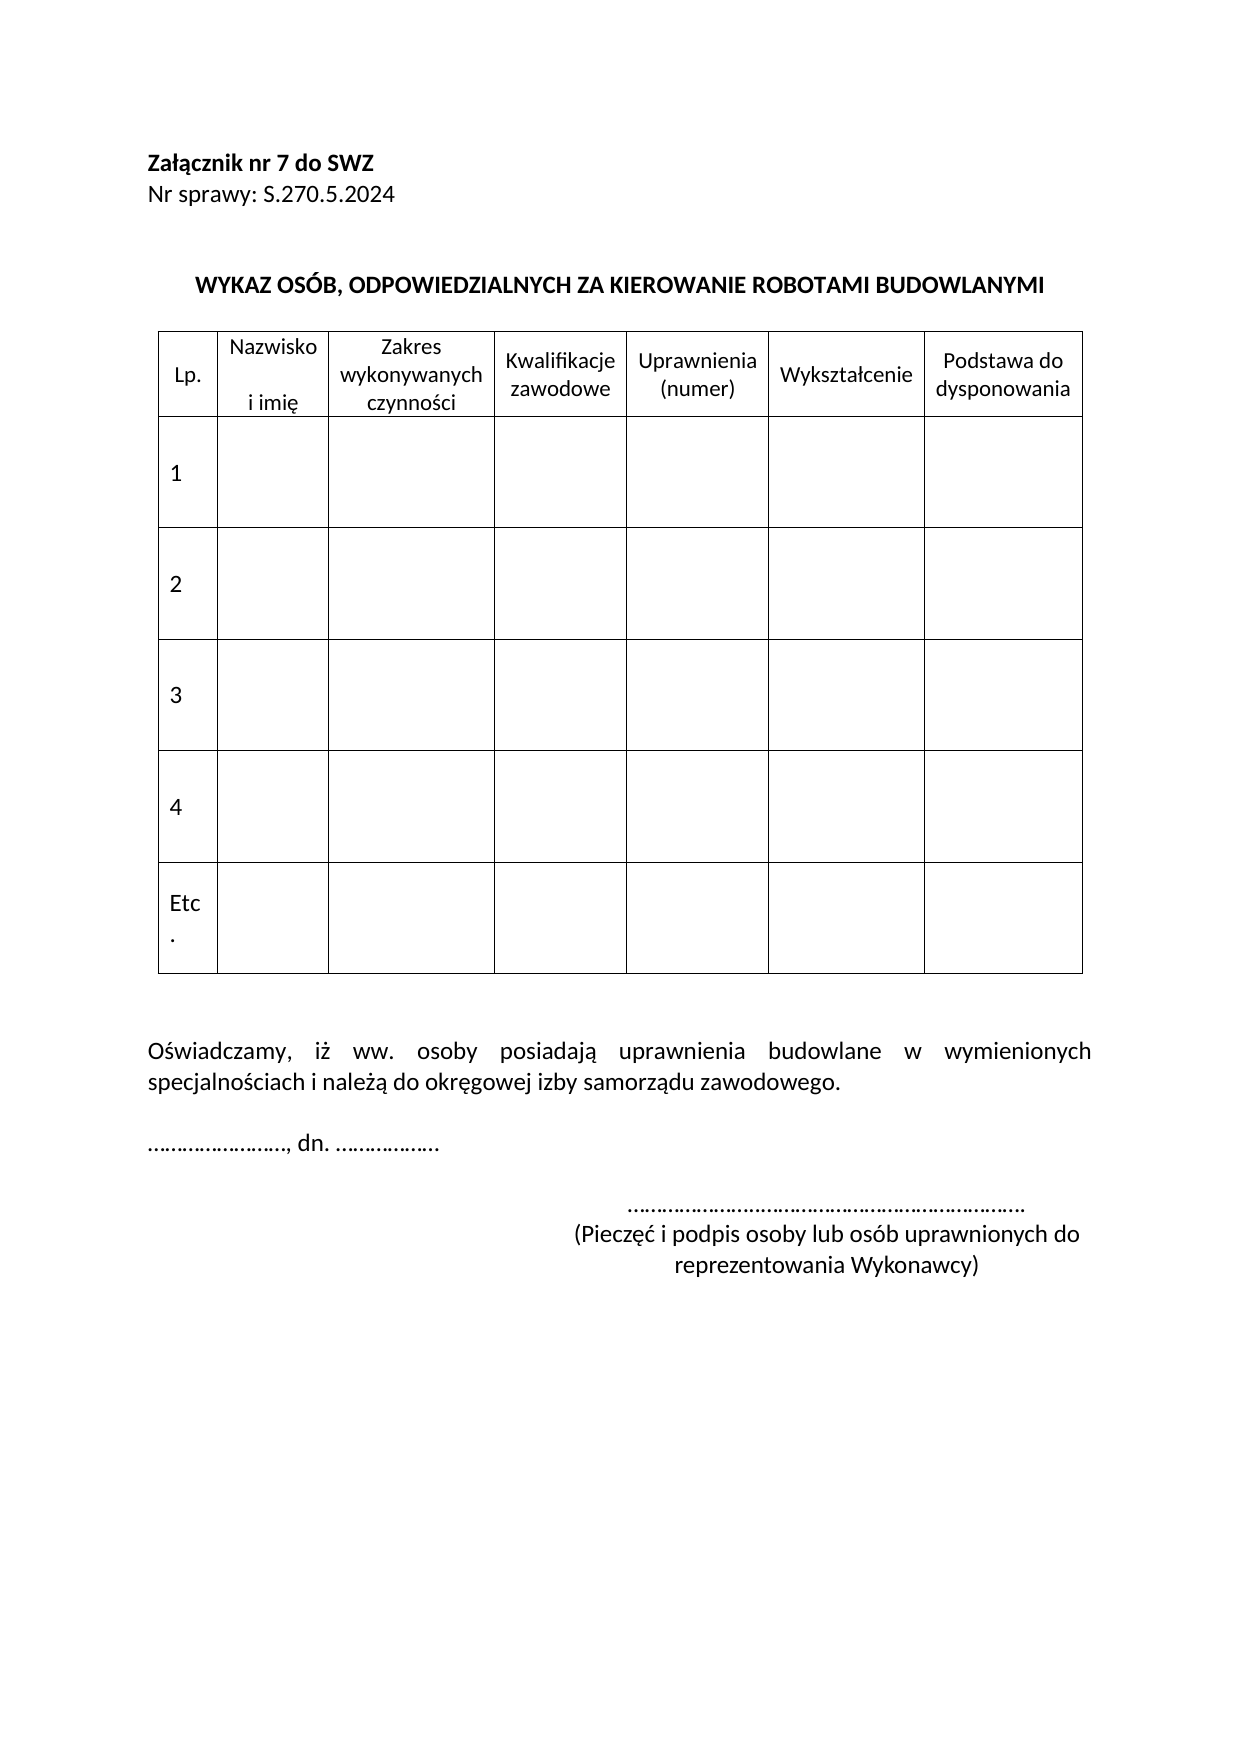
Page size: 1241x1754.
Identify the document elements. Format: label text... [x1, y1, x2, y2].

text reprezentowania Wykonawcy) [561, 1249, 1093, 1279]
table_cell [925, 528, 1082, 639]
table_cell [769, 640, 924, 750]
table_cell [218, 640, 328, 750]
table_cell [627, 863, 768, 973]
table_cell [627, 417, 768, 527]
table_cell [495, 640, 626, 750]
table_cell [925, 751, 1082, 862]
table_cell [769, 751, 924, 862]
table_cell [495, 417, 626, 527]
text ……………………, dn. ……………… [148, 1127, 1093, 1157]
table_cell [769, 417, 924, 527]
text …………………..………………………………………. [561, 1188, 1093, 1218]
text (Pieczęć i podpis osoby lub osób uprawnionych do [561, 1218, 1093, 1249]
table_header Kwalifikacje zawodowe [495, 332, 626, 416]
table_cell [218, 863, 328, 973]
table_cell [925, 863, 1082, 973]
table_cell [627, 528, 768, 639]
table_cell [329, 417, 494, 527]
table_cell [218, 417, 328, 527]
text WYKAZ OSÓB, ODPOWIEDZIALNYCH ZA KIEROWANIE ROBOTAMI BUDOWLANYMI [148, 270, 1093, 300]
table_cell 4 [159, 751, 217, 862]
table_header Uprawnienia (numer) [627, 332, 768, 416]
table_cell [925, 417, 1082, 527]
table_cell [218, 528, 328, 639]
text Nr sprawy: S.270.5.2024 [148, 178, 1093, 209]
table_cell [769, 528, 924, 639]
table_header Nazwisko i imię [218, 332, 328, 416]
table_cell [329, 863, 494, 973]
table_cell [329, 751, 494, 862]
table_cell [218, 751, 328, 862]
table_header Podstawa do dysponowania [925, 332, 1082, 416]
table_cell 3 [159, 640, 217, 750]
table_cell [769, 863, 924, 973]
table_cell [329, 640, 494, 750]
table_cell [627, 640, 768, 750]
text Załącznik nr 7 do SWZ [148, 148, 1093, 178]
table_header Wykształcenie [769, 332, 924, 416]
table_header Zakres wykonywanych czynności [329, 332, 494, 416]
table_cell [495, 751, 626, 862]
table_cell [329, 528, 494, 639]
table_cell 1 [159, 417, 217, 527]
text Oświadczamy, iż ww. osoby posiadają uprawnienia budowlane w wymienionych specjalnościach i należą do okręgowej izby samorządu zawodowego. [148, 1035, 1093, 1096]
table_cell [495, 528, 626, 639]
table_cell 2 [159, 528, 217, 639]
table_header Lp. [159, 332, 217, 416]
table_cell Etc. [159, 863, 217, 973]
table_cell [627, 751, 768, 862]
table_cell [495, 863, 626, 973]
table_cell [925, 640, 1082, 750]
